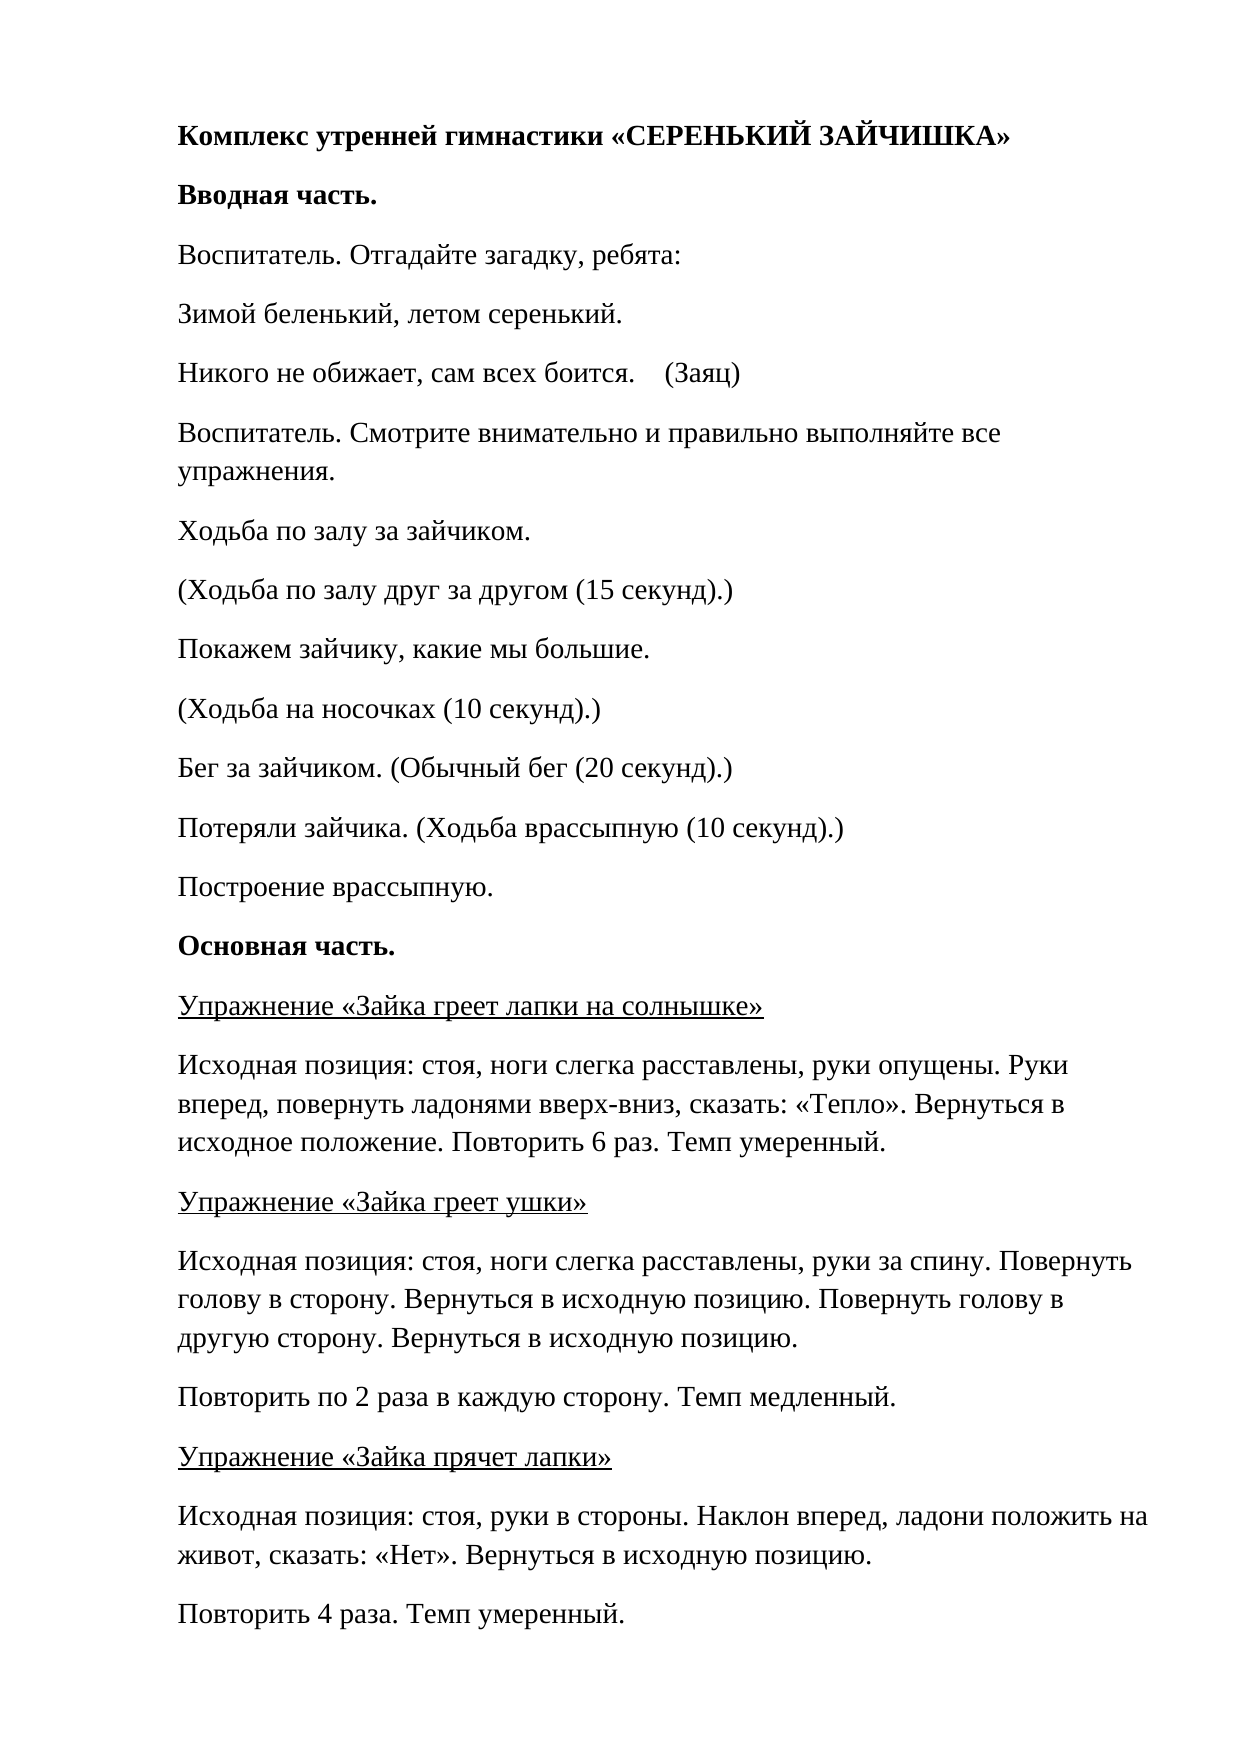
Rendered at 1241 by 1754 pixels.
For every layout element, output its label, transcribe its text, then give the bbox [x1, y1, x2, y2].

text (Ходьба на носочках (10 секунд).) [177, 691, 1152, 724]
text Упражнение «Зайка греет ушки» [177, 1184, 1152, 1217]
text Воспитатель. Отгадайте загадку, ребята: [177, 237, 1152, 270]
text Никого не обижает, сам всех боится. (Заяц) [177, 356, 1152, 389]
text Построение врассыпную. [177, 869, 1152, 903]
text Повторить 4 раза. Темп умеренный. [177, 1596, 1152, 1630]
text Покажем зайчику, какие мы большие. [177, 632, 1152, 665]
text Вводная часть. [177, 177, 1152, 211]
text Потеряли зайчика. (Ходьба врассыпную (10 секунд).) [177, 810, 1152, 843]
text Упражнение «Зайка прячет лапки» [177, 1439, 1152, 1472]
text Зимой беленький, летом серенький. [177, 296, 1152, 330]
text Воспитатель. Смотрите внимательно и правильно выполняйте все упражнения. [177, 415, 1152, 487]
text Исходная позиция: стоя, руки в стороны. Наклон вперед, ладони положить на живот, сказать: «Нет». Вернуться в исходную позицию. [177, 1498, 1152, 1570]
text Бег за зайчиком. (Обычный бег (20 секунд).) [177, 750, 1152, 784]
text Комплекс утренней гимнастики «СЕРЕНЬКИЙ ЗАЙЧИШКА» [177, 118, 1152, 152]
text Исходная позиция: стоя, ноги слегка расставлены, руки опущены. Руки вперед, повернуть ладонями вверх-вниз, сказать: «Тепло». Вернуться в исходное положение. Повторить 6 раз. Темп умеренный. [177, 1047, 1152, 1158]
text Ходьба по залу за зайчиком. [177, 513, 1152, 546]
text Исходная позиция: стоя, ноги слегка расставлены, руки за спину. Повернуть голову в сторону. Вернуться в исходную позицию. Повернуть голову в другую сторону. Вернуться в исходную позицию. [177, 1243, 1152, 1354]
text Повторить по 2 раза в каждую сторону. Темп медленный. [177, 1379, 1152, 1413]
text (Ходьба по залу друг за другом (15 секунд).) [177, 572, 1152, 606]
text Упражнение «Зайка греет лапки на солнышке» [177, 988, 1152, 1021]
text Основная часть. [177, 928, 1152, 962]
